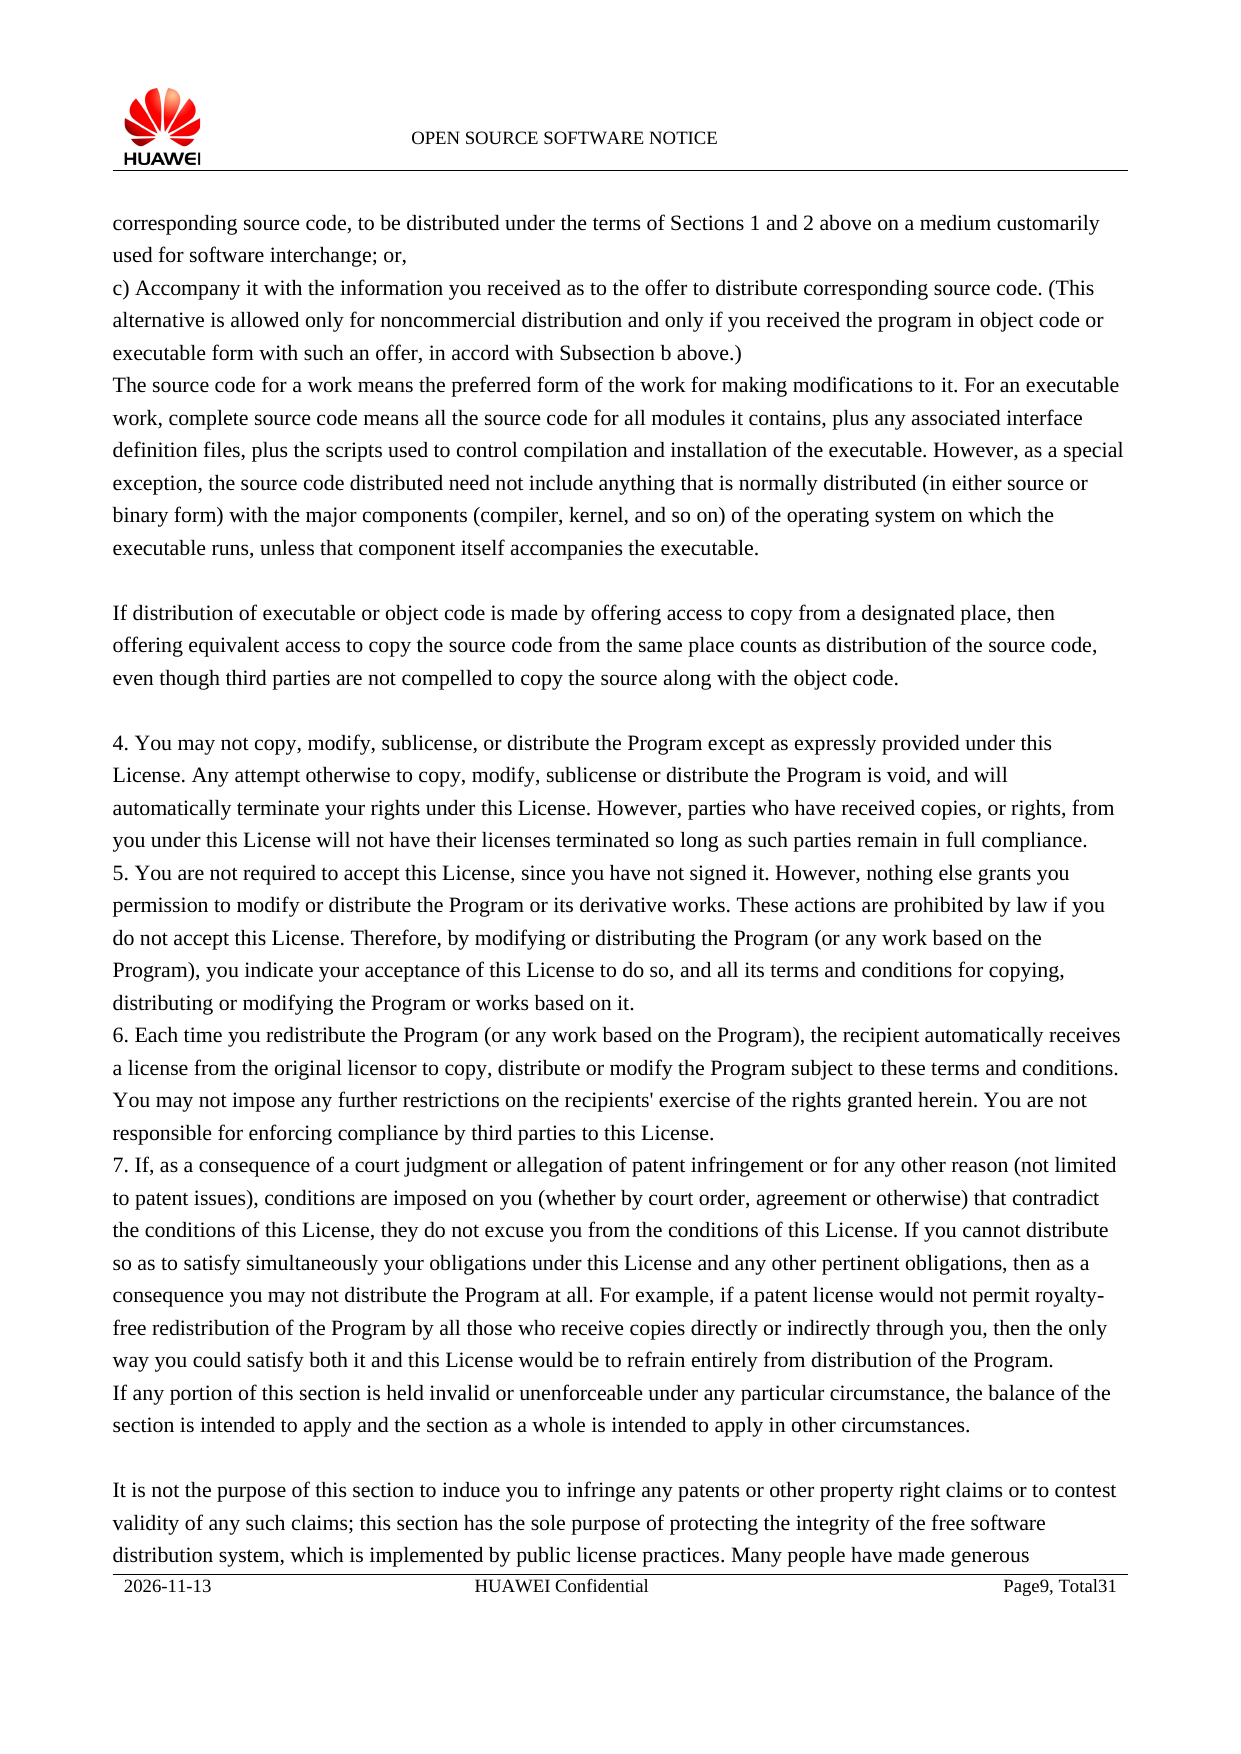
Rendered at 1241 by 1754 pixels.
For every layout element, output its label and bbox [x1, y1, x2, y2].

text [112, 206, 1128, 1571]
picture [124, 88, 201, 165]
